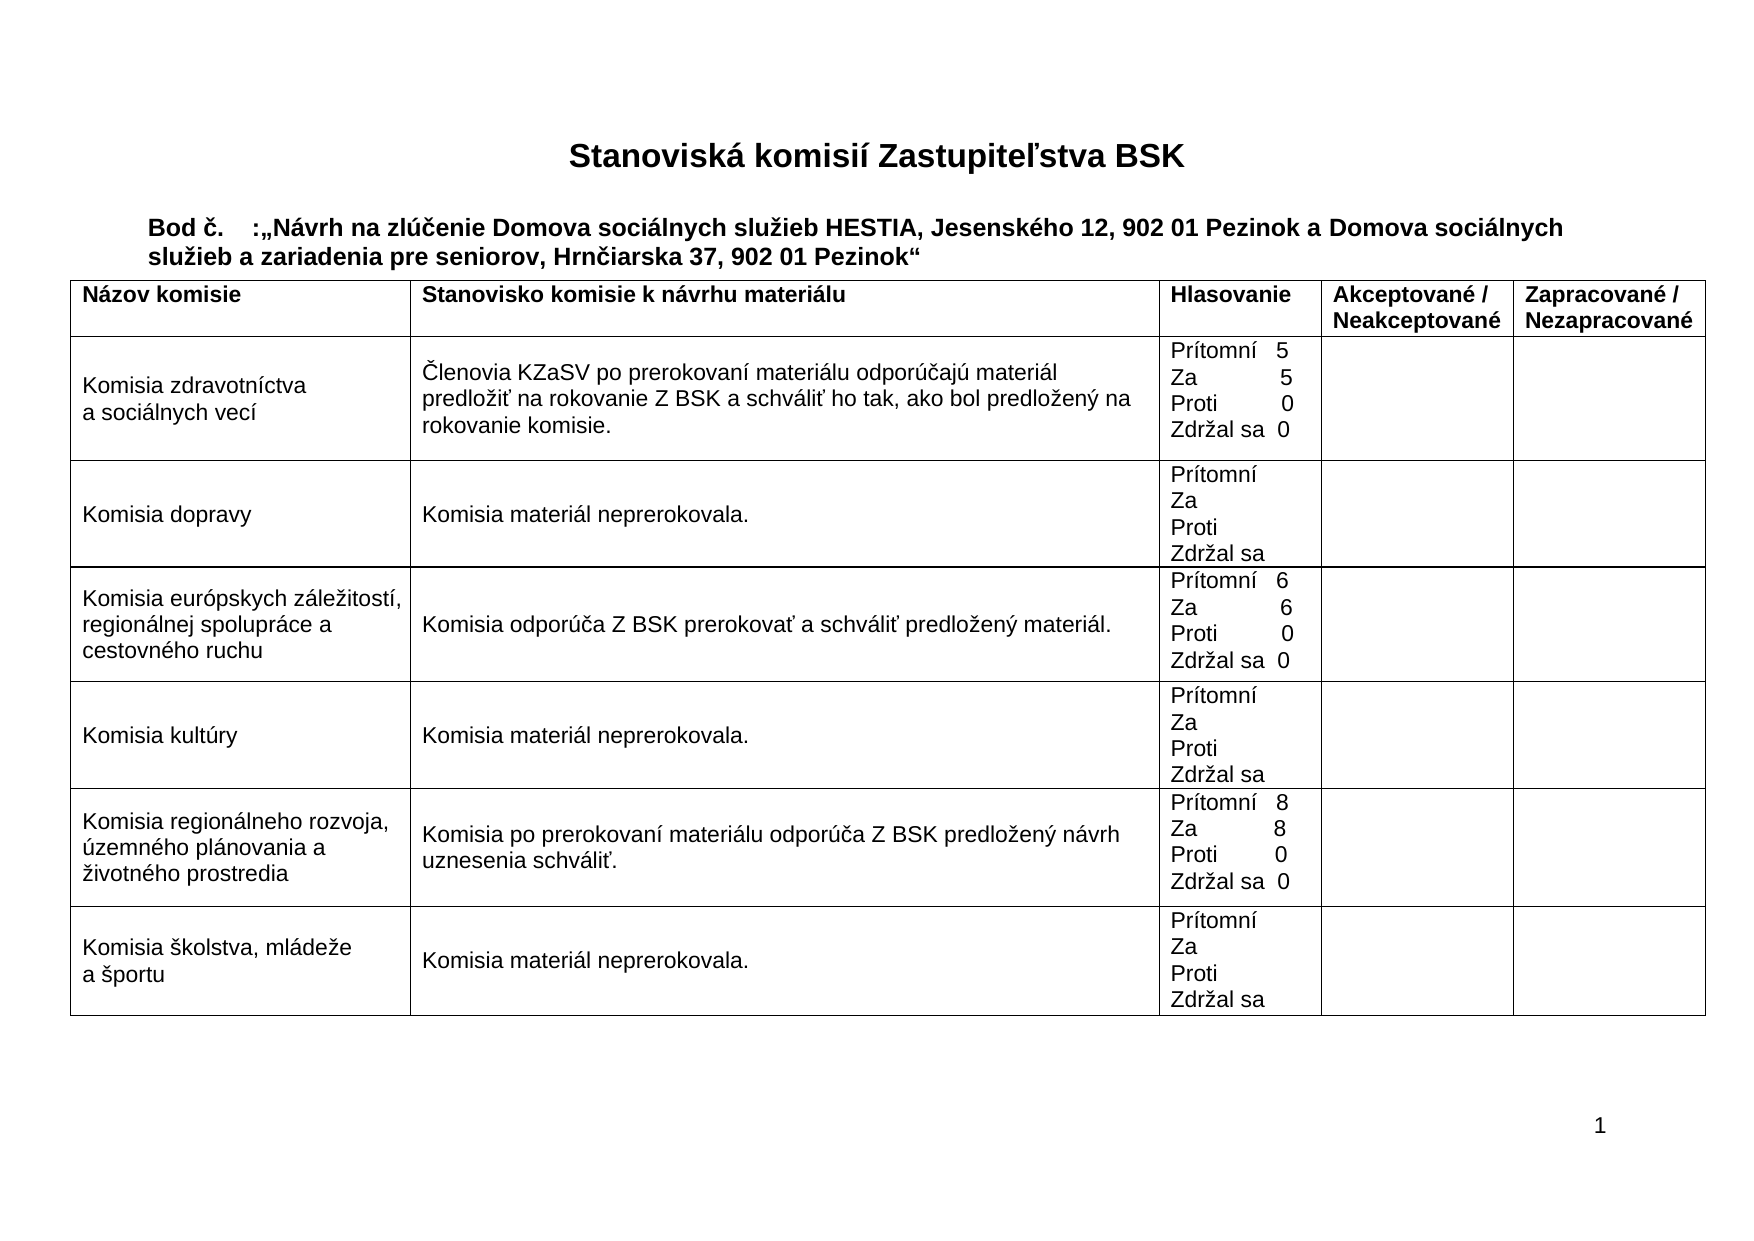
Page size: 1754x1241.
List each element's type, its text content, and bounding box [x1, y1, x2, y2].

table_cell Členovia KZaSV po prerokovaní materiálu odporúčajú materiál predložiť na rokovanie Z BSK a schváliť ho tak, ako bol predložený na rokovanie komisie. [411, 337, 1159, 460]
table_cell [1160, 907, 1321, 1014]
table_header Stanovisko komisie k návrhu materiálu [411, 281, 1159, 336]
table_cell Prítomní Za Proti Zdržal sa [1160, 461, 1321, 566]
table_cell [1322, 568, 1513, 681]
table_cell Komisia regionálneho rozvoja, územného plánovania a životného prostredia [71, 789, 410, 906]
table_cell Komisia materiál neprerokovala. [411, 461, 1159, 566]
table_cell Prítomní 8 Za 8 Proti 0 Zdržal sa 0 [1160, 789, 1321, 906]
table_cell Komisia dopravy [71, 461, 410, 566]
table_cell [1514, 907, 1705, 1014]
table_cell [1322, 682, 1513, 787]
table_cell [1322, 789, 1513, 906]
text Bod č. :„Návrh na zlúčenie Domova sociálnych služieb HESTIA, Jesenského 12, 902 01 Pezinok a Domova sociálnych služieb a zariadenia pre seniorov, Hrnčiarska 37, 902 01 Pezinok“ [148, 213, 1606, 270]
table_cell Komisia zdravotníctva a sociálnych vecí [71, 337, 410, 460]
table_cell Prítomní 5 Za 5 Proti 0 Zdržal sa 0 [1160, 337, 1321, 460]
table_cell Komisia kultúry [71, 682, 410, 787]
table_cell [1322, 907, 1513, 1014]
table_cell Komisia školstva, mládeže a športu [71, 907, 410, 1014]
table_header Akceptované / Neakceptované [1322, 281, 1513, 336]
table_cell Prítomní Za Proti Zdržal sa [1160, 682, 1321, 787]
table_cell [1514, 461, 1705, 566]
table_header Názov komisie [71, 281, 410, 336]
table_cell Komisia materiál neprerokovala. [411, 907, 1159, 1014]
table_cell Komisia európskych záležitostí, regionálnej spolupráce a cestovného ruchu [71, 568, 410, 681]
table_header Zapracované / Nezapracované [1514, 281, 1705, 336]
table_cell [1514, 568, 1705, 681]
table_cell [1322, 337, 1513, 460]
table_header Hlasovanie [1160, 281, 1321, 336]
table_cell [1514, 682, 1705, 787]
table_cell Komisia odporúča Z BSK prerokovať a schváliť predložený materiál. [411, 568, 1159, 681]
table_cell [1514, 789, 1705, 906]
table_cell Prítomní 6 Za 6 Proti 0 Zdržal sa 0 [1160, 568, 1321, 681]
table_cell Komisia materiál neprerokovala. [411, 682, 1159, 787]
table_cell Komisia po prerokovaní materiálu odporúča Z BSK predložený návrh uznesenia schváliť. [411, 789, 1159, 906]
table_cell [1322, 461, 1513, 566]
table_cell [1514, 337, 1705, 460]
text Stanoviská komisií Zastupiteľstva BSK [148, 136, 1606, 174]
